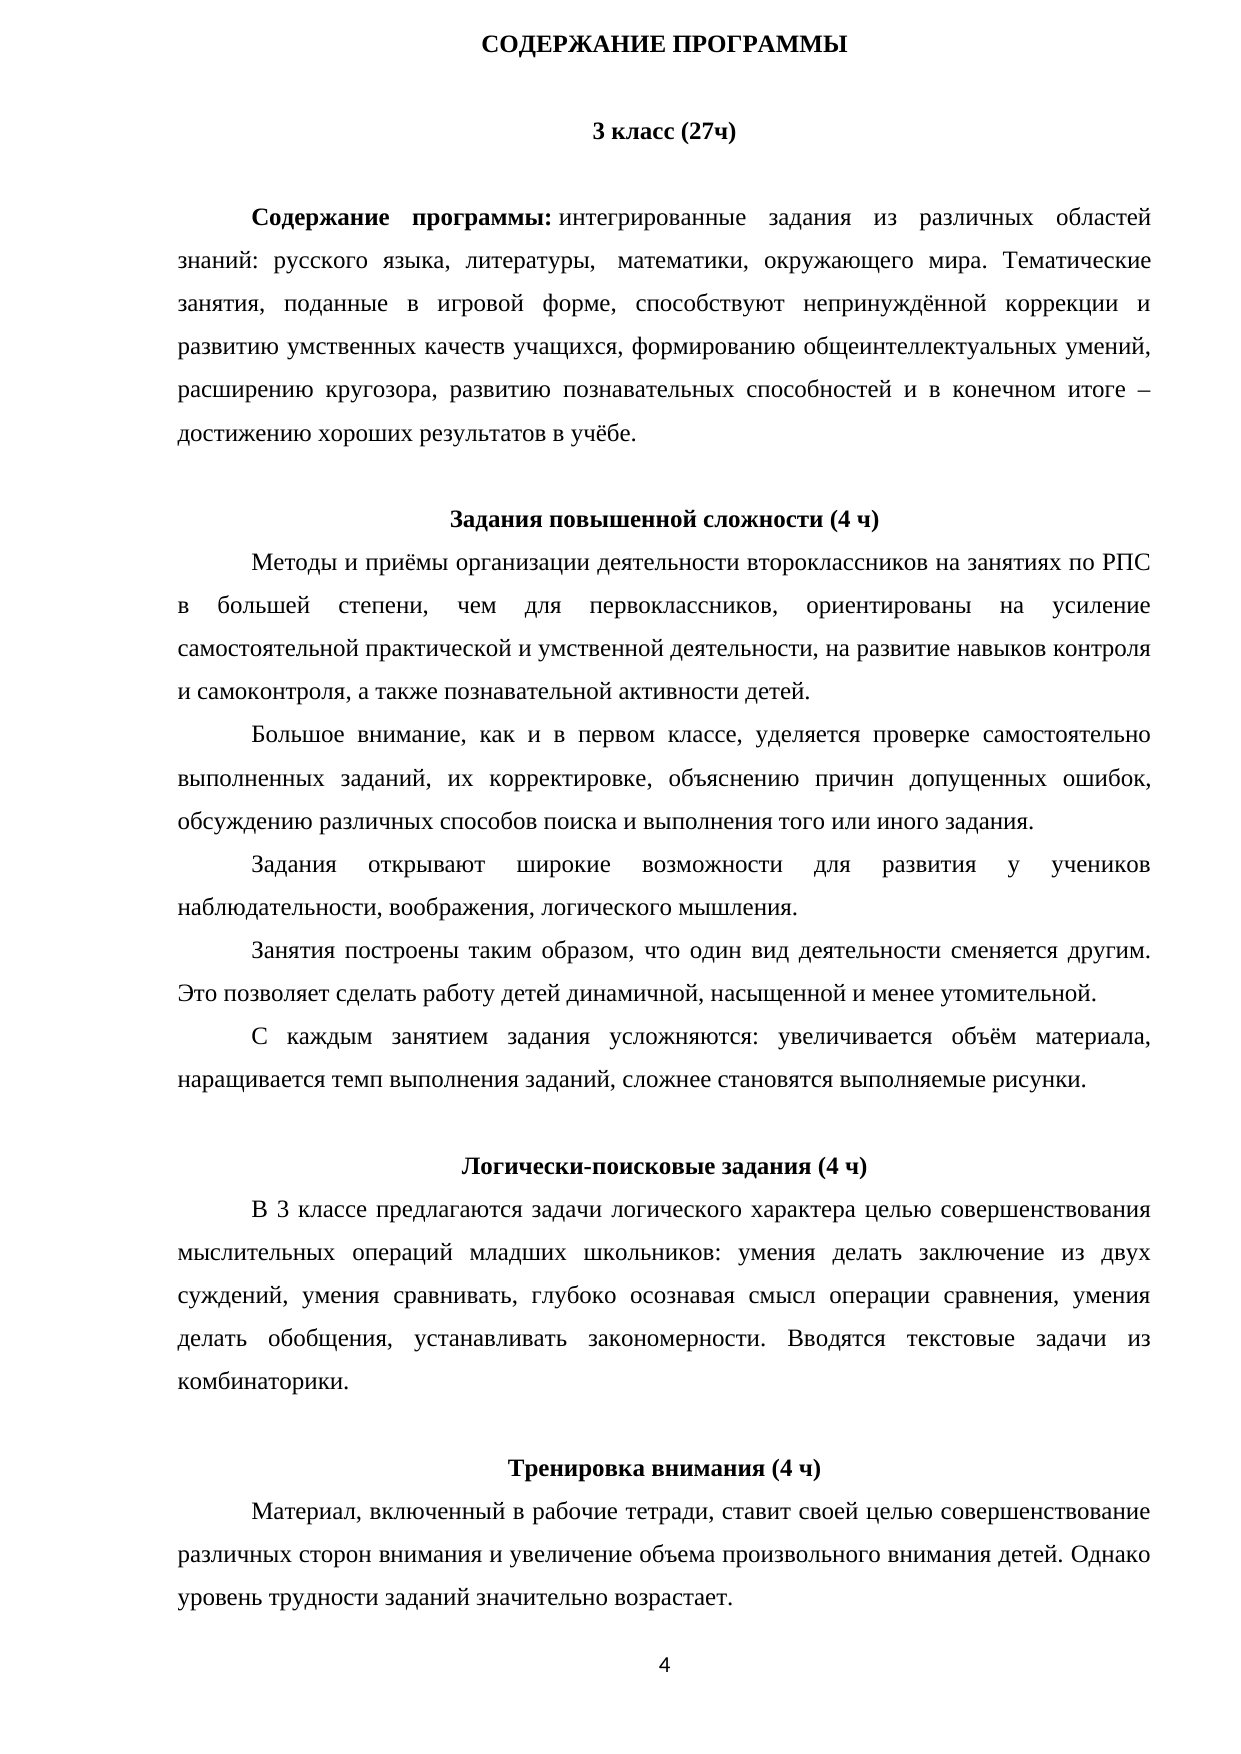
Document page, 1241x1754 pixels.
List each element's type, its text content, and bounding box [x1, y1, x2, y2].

text Большое внимание, как и в первом классе, уделяется проверке самостоятельно выполненных заданий, их корректировке, объяснению причин допущенных ошибок, обсуждению различных способов поиска и выполнения того или иного задания. [177, 719, 1152, 834]
text Содержание программы: интегрированные задания из различных областей знаний: русского языка, литературы, математики, окружающего мира. Тематические занятия, поданные в игровой форме, способствуют непринуждённой коррекции и развитию умственных качеств учащихся, формированию общеинтеллектуальных умений, расширению кругозора, развитию познавательных способностей и в конечном итоге – достижению хороших результатов в учёбе. [177, 202, 1152, 446]
text Материал, включенный в рабочие тетради, ставит своей целью совершенствование различных сторон внимания и увеличение объема произвольного внимания детей. Однако уровень трудности заданий значительно возрастает. [177, 1496, 1152, 1611]
text Задания повышенной сложности (4 ч) [177, 504, 1152, 533]
text СОДЕРЖАНИЕ ПРОГРАММЫ [177, 29, 1152, 58]
text В 3 классе предлагаются задачи логического характера целью совершенствования мыслительных операций младших школьников: умения делать заключение из двух суждений, умения сравнивать, глубоко осознавая смысл операции сравнения, умения делать обобщения, устанавливать закономерности. Вводятся текстовые задачи из комбинаторики. [177, 1194, 1152, 1395]
text Методы и приёмы организации деятельности второклассников на занятиях по РПС в большей степени, чем для первоклассников, ориентированы на усиление самостоятельной практической и умственной деятельности, на развитие навыков контроля и самоконтроля, а также познавательной активности детей. [177, 547, 1152, 705]
text Логически-поисковые задания (4 ч) [177, 1151, 1152, 1179]
text Занятия построены таким образом, что один вид деятельности сменяется другим. Это позволяет сделать работу детей динамичной, насыщенной и менее утомительной. [177, 935, 1152, 1007]
text 3 класс (27ч) [177, 116, 1152, 144]
text С каждым занятием задания усложняются: увеличивается объём материала, наращивается темп выполнения заданий, сложнее становятся выполняемые рисунки. [177, 1021, 1152, 1093]
text Задания открывают широкие возможности для развития у учеников наблюдательности, воображения, логического мышления. [177, 849, 1152, 921]
text Тренировка внимания (4 ч) [177, 1453, 1152, 1481]
